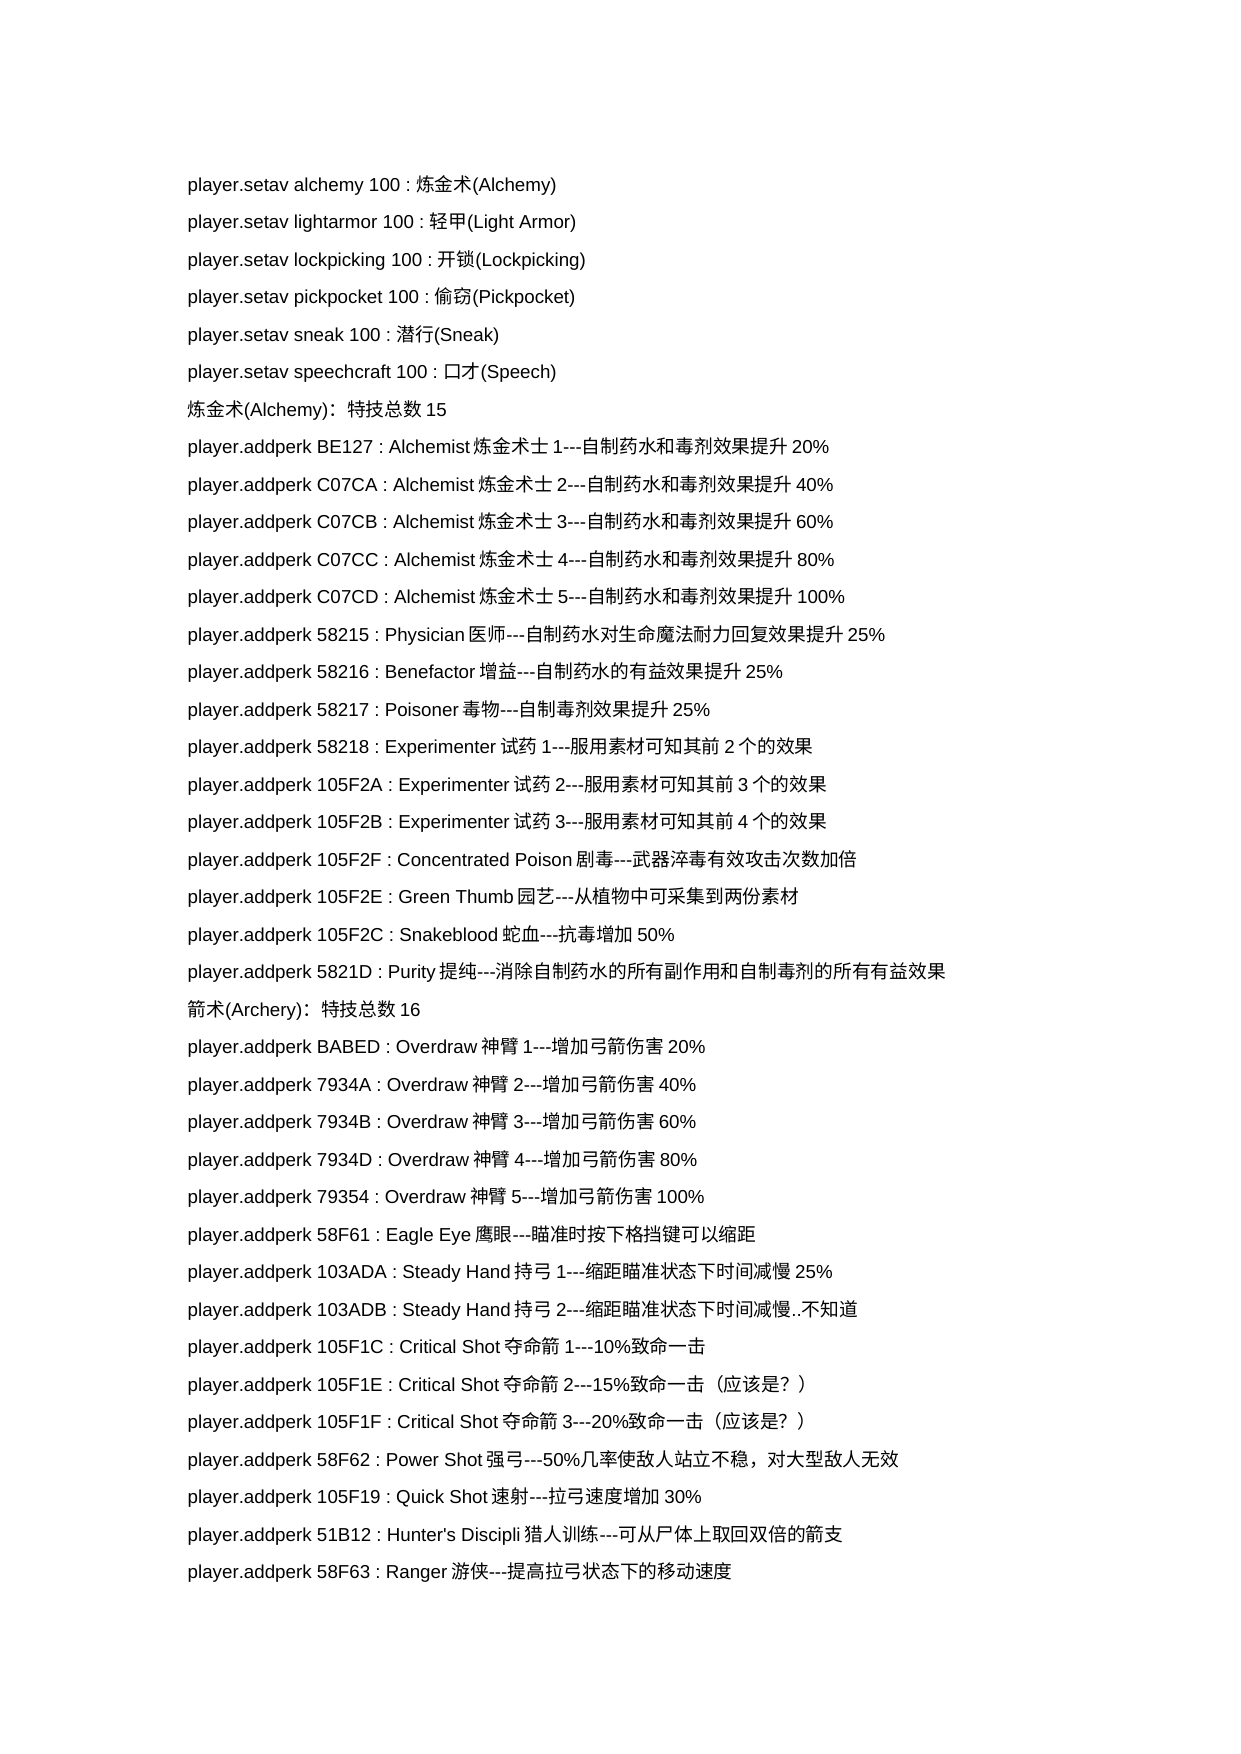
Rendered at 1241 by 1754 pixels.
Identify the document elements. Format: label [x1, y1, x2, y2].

text [187, 164, 1053, 1589]
